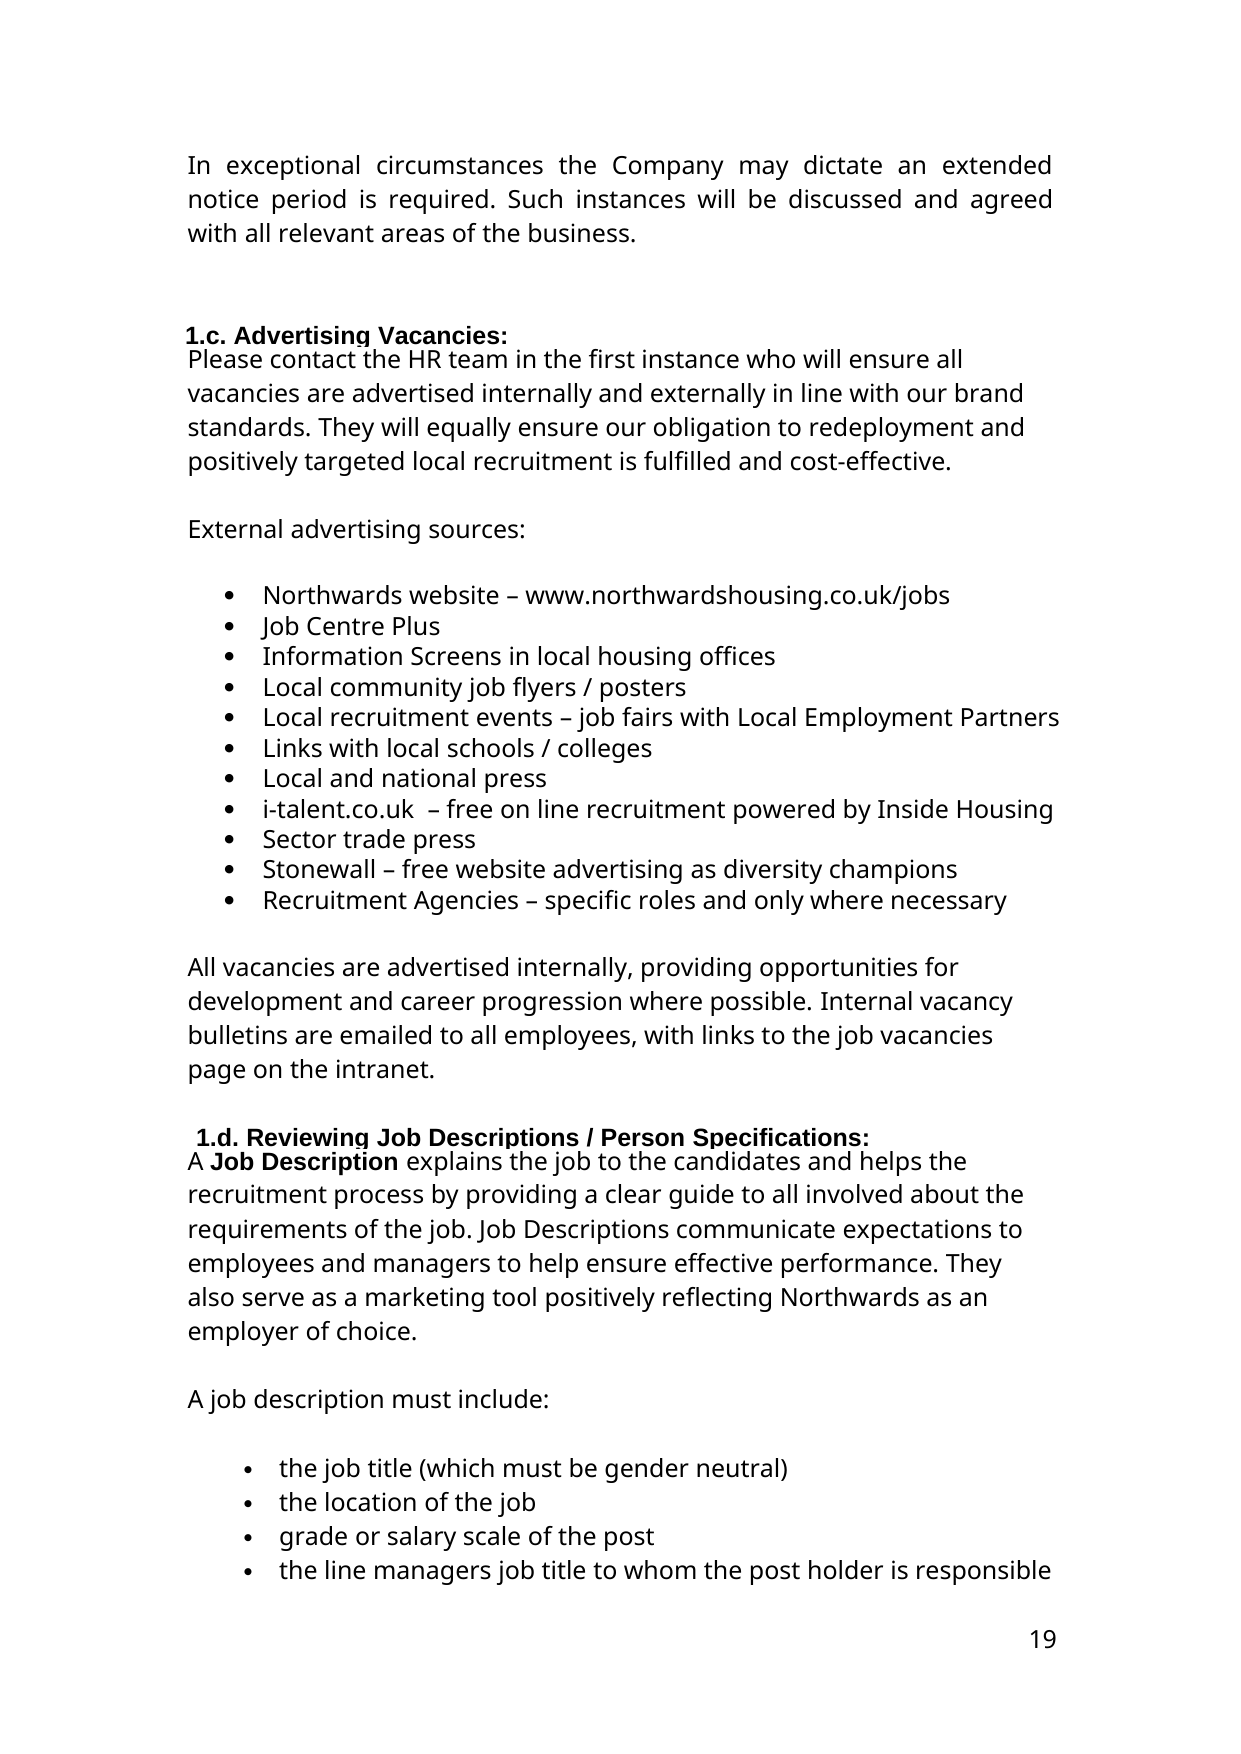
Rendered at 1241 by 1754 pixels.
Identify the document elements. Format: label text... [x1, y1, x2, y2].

list the job title (which must be gender neutral) [244, 1450, 1138, 1484]
list Northwards website – www.northwardshousing.co.uk/jobs [225, 580, 1138, 611]
text Please contact the HR team in the first instance who will ensure all vacancies are advertised internally and externally in line with our brand standards. They will equally ensure our obligation to redeployment and positively targeted local recruitment is fulfilled and cost-effective. [187, 342, 1052, 478]
text A job description must include: [187, 1382, 1138, 1416]
list Information Screens in local housing offices [225, 641, 1138, 672]
list Local and national press [225, 763, 1138, 794]
text External advertising sources: [187, 512, 1138, 546]
list Local recruitment events – job fairs with Local Employment Partners [225, 702, 1138, 733]
list Links with local schools / colleges [225, 733, 1138, 763]
list i-talent.co.uk – free on line recruitment powered by Inside Housing [225, 794, 1138, 824]
list Local community job flyers / posters [225, 672, 1138, 702]
list Job Centre Plus [225, 611, 1138, 641]
list Recruitment Agencies – specific roles and only where necessary [225, 885, 1138, 916]
text In exceptional circumstances the Company may dictate an extended notice period is required. Such instances will be discussed and agreed with all relevant areas of the business. [187, 148, 1053, 250]
list grade or salary scale of the post [244, 1518, 1138, 1552]
text A Job Description explains the job to the candidates and helps the recruitment process by providing a clear guide to all involved about the requirements of the job. Job Descriptions communicate expectations to employees and managers to help ensure effective performance. They also serve as a marketing tool positively reflecting Northwards as an employer of choice. [187, 1143, 1056, 1347]
list the line managers job title to whom the post holder is responsible [244, 1552, 1138, 1586]
list the location of the job [244, 1484, 1138, 1518]
list Sector trade press [225, 824, 1138, 855]
text All vacancies are advertised internally, providing opportunities for development and career progression where possible. Internal vacancy bulletins are emailed to all employees, with links to the job vacancies page on the intranet. [187, 949, 1046, 1085]
list Stonewall – free website advertising as diversity champions [225, 855, 1138, 885]
